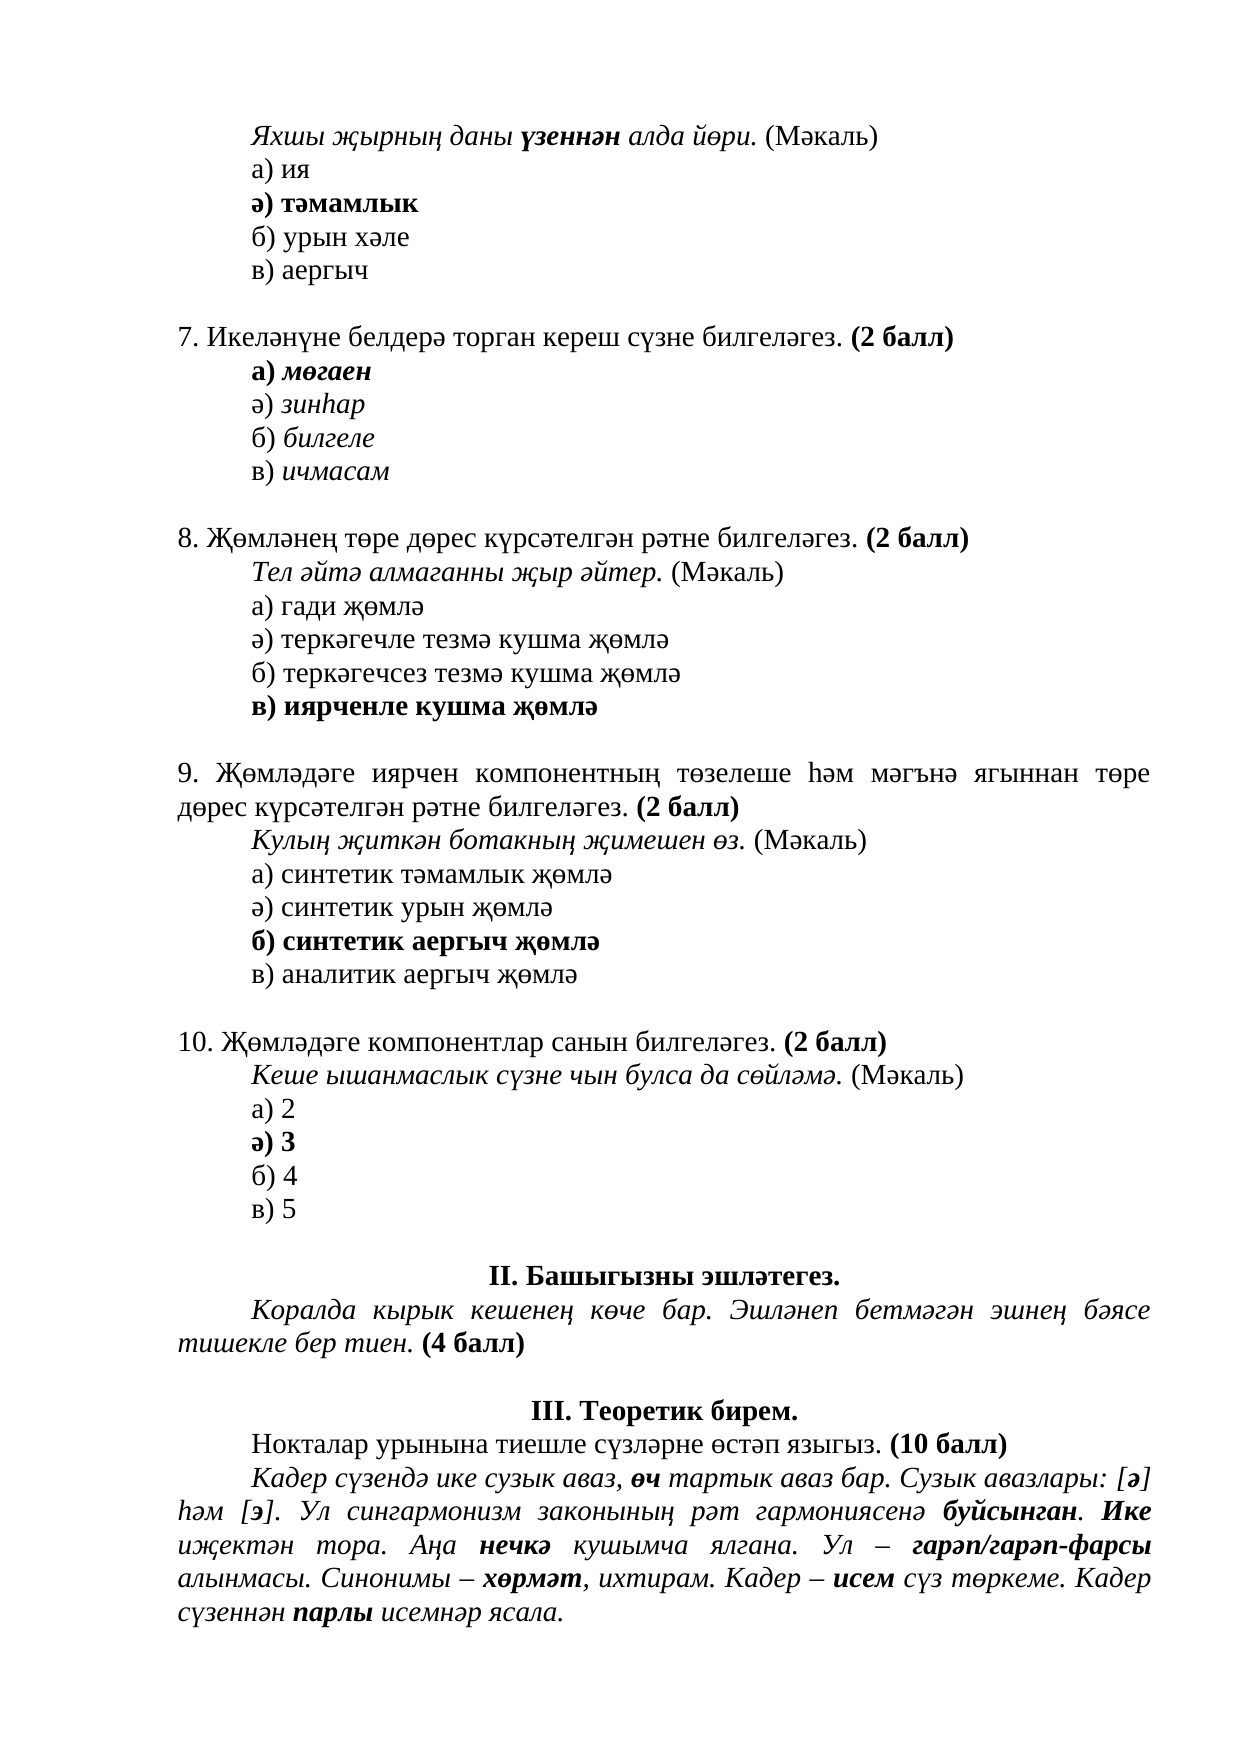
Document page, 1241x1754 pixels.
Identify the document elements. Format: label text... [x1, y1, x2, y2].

text II. Башыгызны эшләтегез. [177, 1258, 1152, 1292]
text а) гади җөмлә [177, 588, 1152, 621]
text б) теркәгечсез тезмә кушма җөмлә [177, 655, 1152, 688]
text 7. Икеләнүне белдерә торган кереш сүзне билгеләгез. (2 балл) [177, 319, 1152, 353]
text ә) тәмамлык [177, 185, 1152, 219]
text ә) синтетик урын җөмлә [177, 889, 1152, 923]
text Тел әйтә алмаганны җыр әйтер. (Мәкаль) [177, 554, 1152, 588]
text а) ия [177, 152, 1152, 185]
text 10. Җөмләдәге компонентлар санын билгеләгез. (2 балл) [177, 1024, 1152, 1057]
text 9. Җөмләдәге иярчен компонентның төзелеше һәм мәгънә ягыннан төре дөрес күрсәтелгән рәтне билгеләгез. (2 балл) [177, 755, 1152, 822]
text Коралда кырык кешенең көче бар. Эшләнеп бетмәгән эшнең бәясе тишекле бер тиен. (4 балл) [177, 1292, 1152, 1359]
text а) мөгаен [177, 353, 1152, 386]
text а) синтетик тәмамлык җөмлә [177, 856, 1152, 889]
text б) 4 [177, 1158, 1152, 1191]
text ә) 3 [177, 1124, 1152, 1158]
text Кулың җиткән ботакның җимешен өз. (Мәкаль) [177, 822, 1152, 856]
text в) аналитик аергыч җөмлә [177, 957, 1152, 990]
text в) ичмасам [177, 453, 1152, 487]
text Кеше ышанмаслык сүзне чын булса да сөйләмә. (Мәкаль) [177, 1057, 1152, 1091]
text б) синтетик аергыч җөмлә [177, 923, 1152, 957]
text III. Теоретик бирем. [177, 1393, 1152, 1426]
text в) иярченле кушма җөмлә [177, 688, 1152, 722]
text а) 2 [177, 1091, 1152, 1124]
text б) билгеле [177, 420, 1152, 453]
text ә) теркәгечле тезмә кушма җөмлә [177, 621, 1152, 655]
text б) урын хәле [177, 219, 1152, 252]
text ә) зинһар [177, 386, 1152, 420]
text в) аергыч [177, 252, 1152, 286]
text Яхшы җырның даны үзеннән алда йөри. (Мәкаль) [177, 118, 1152, 152]
text в) 5 [177, 1191, 1152, 1225]
text 8. Җөмләнең төре дөрес күрсәтелгән рәтне билгеләгез. (2 балл) [177, 521, 1152, 554]
text Нокталар урынына тиешле сүзләрне өстәп языгыз. (10 балл) [177, 1426, 1152, 1460]
text Кадер сүзендә ике сузык аваз, өч тартык аваз бар. Сузык авазлары: [ә] һәм [э]. Ул сингармонизм законының рәт гармониясенә буйсынган. Ике иҗектән тора. Аңа нечкә кушымча ялгана. Ул – гарәп/гарәп-фарсы алынмасы. Синонимы – хөрмәт, ихтирам. Кадер – исем сүз төркеме. Кадер сүзеннән парлы исемнәр ясала. [177, 1460, 1152, 1627]
